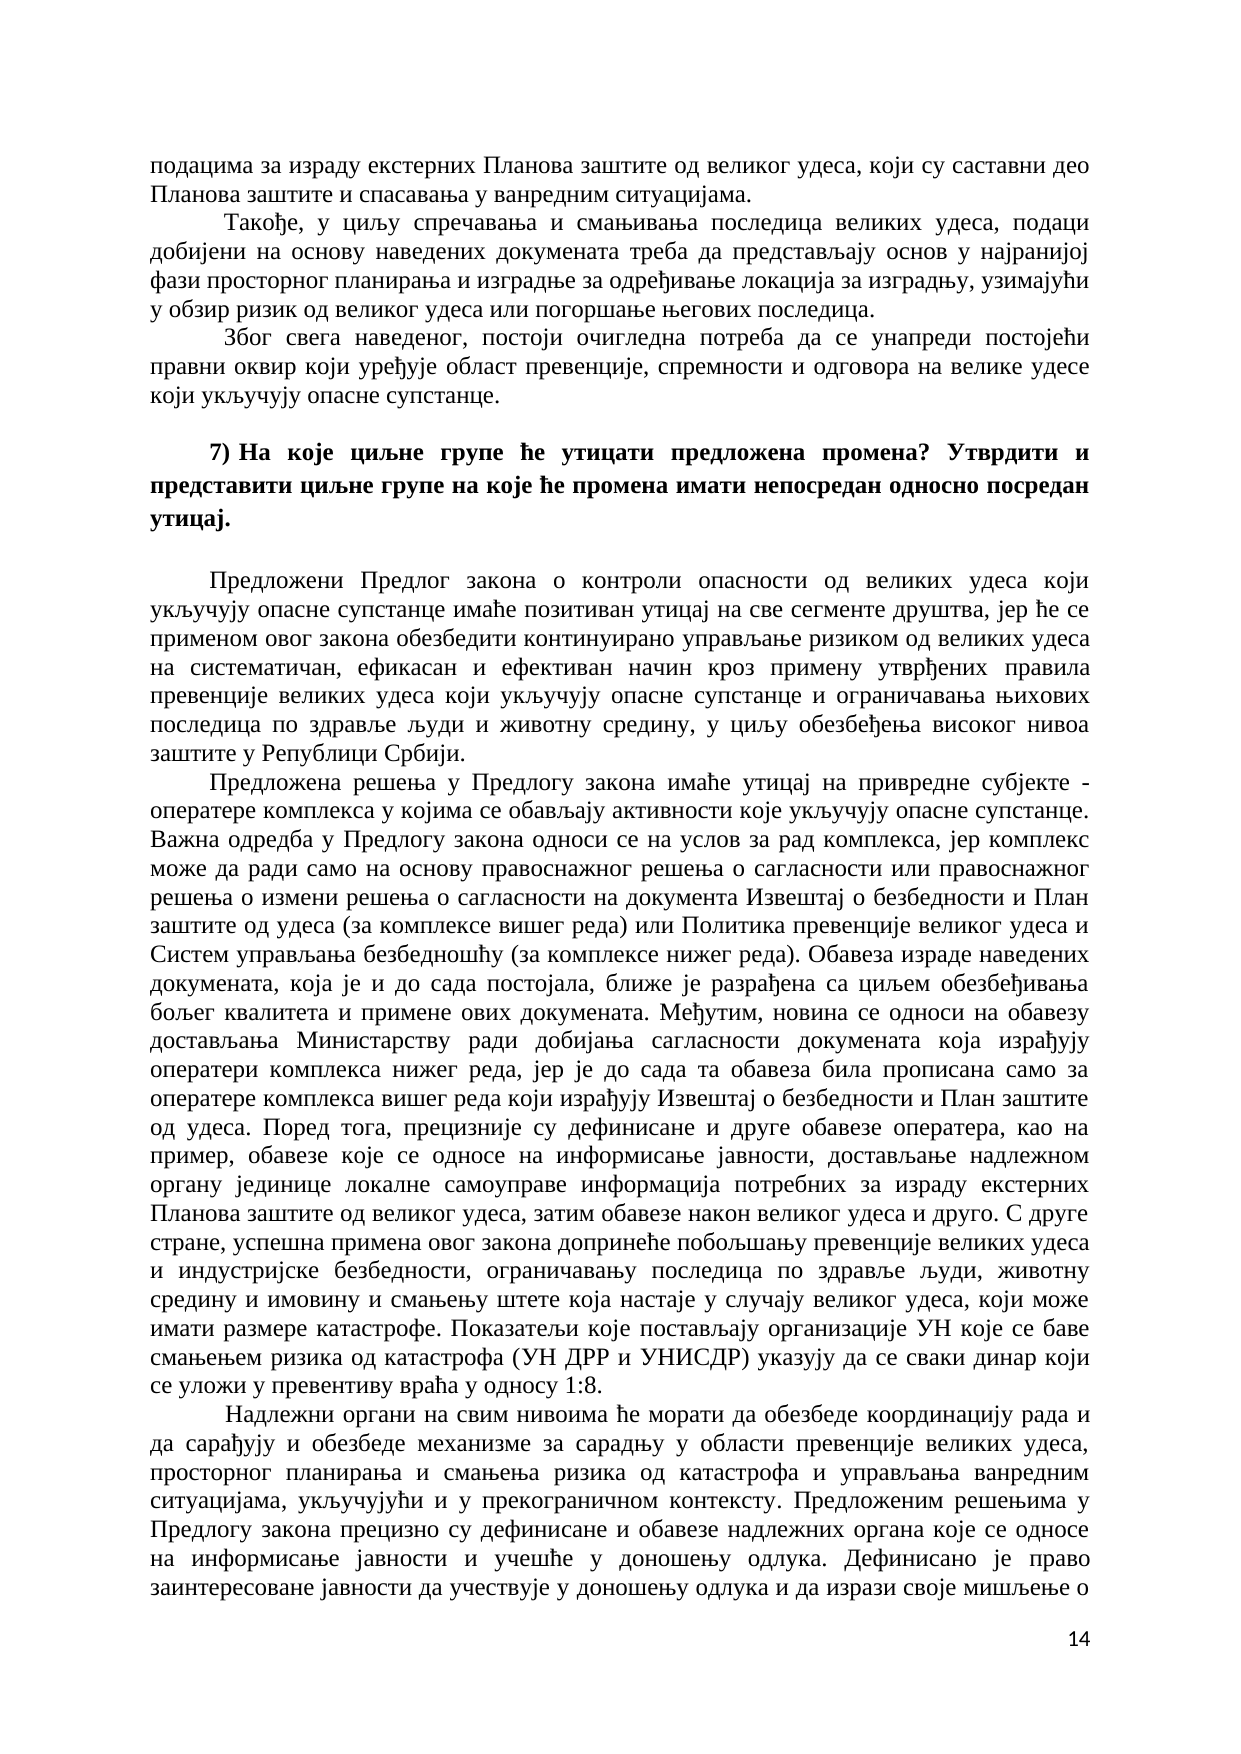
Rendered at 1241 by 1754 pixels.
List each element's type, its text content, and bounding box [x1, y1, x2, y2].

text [150, 1399, 1090, 1600]
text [150, 150, 1090, 207]
text Предложена решења у Предлогу закона имаће утицај на привредне субјекте - оператере комплекса у којима се обављају активности које укључују опасне супстанце. Важна одредба у Предлогу закона односи се на услов за рад комплекса, јер комплекс може да ради само на основу правоснажног решења о сагласности или правоснажног решења о измени решења о сагласности на документа Извештај о безбедности и План заштите од удеса (за комплексе вишег реда) или Политика превенције великог удеса и Систем управљања безбедношћу (за комплексе нижег реда). Обавеза израде наведених докумената, која је и до сада постојала, ближе је разрађена са циљем обезбеђивања бољег квалитета и примене ових докумената. Међутим, новина се односи на обавезу достављања Министарству ради добијања сагласности докумената која израђују оператери комплекса нижег реда, јер је до сада та обавеза била прописана само за оператере комплекса вишег реда који израђују Извештај о безбедности и План заштите од удеса. Поред тога, прецизније су дефинисане и друге обавезе оператера, као на пример, обавезе које се односе на информисање јавности, достављање надлежном органу јединице локалне самоуправе информација потребних за израду екстерних Планова заштите од великог удеса, затим обавезе након великог удеса и друго. С друге стране, успешна примена овог закона допринеће побољшању превенције великих удеса и индустријске безбедности, ограничавању последица по здравље људи, животну средину и имовину и смањењу штете која настаје у случају великог удеса, који може имати размере катастрофе. Показатељи које постављају организације УН које се баве смањењем ризика од катастрофа (УН ДРР и УНИСДР) указују да се сваки динар који се уложи у превентиву враћа у односу 1:8. [150, 767, 1090, 1399]
text Због свега наведеног, постоји очигледна потреба да се унапреди постојећи правни оквир који уређује област превенције, спремности и одговора на велике удесе који укључују опасне супстанце. [150, 322, 1090, 409]
text Такође, у циљу спречавања и смањивања последица великих удеса, подаци добијени на основу наведених докумената треба да представљају основ у најранијој фази просторног планирања и изградње за одређивање локација за изградњу, узимајући у обзир ризик од великог удеса или погоршање његових последица. [150, 207, 1090, 322]
text Предложени Предлог закона о контроли опасности од великих удеса који укључују опасне супстанце имаће позитиван утицај на све сегменте друштва, јер ће се применом овог закона обезбедити континуиранo управљање ризиком од великих удеса на систематичан, ефикасан и ефективан начин кроз примену утврђених правила превенције великих удеса који укључују опасне супстанце и ограничавања њихових последица по здравље људи и животну средину, у циљу обезбеђења високог нивоа заштите у Републици Србији. [150, 565, 1090, 767]
list На које циљне групе ће утицати предложена промена? Утврдити и представити циљне групе на које ће промена имати непосредан односно посредан утицај. [150, 437, 1090, 532]
